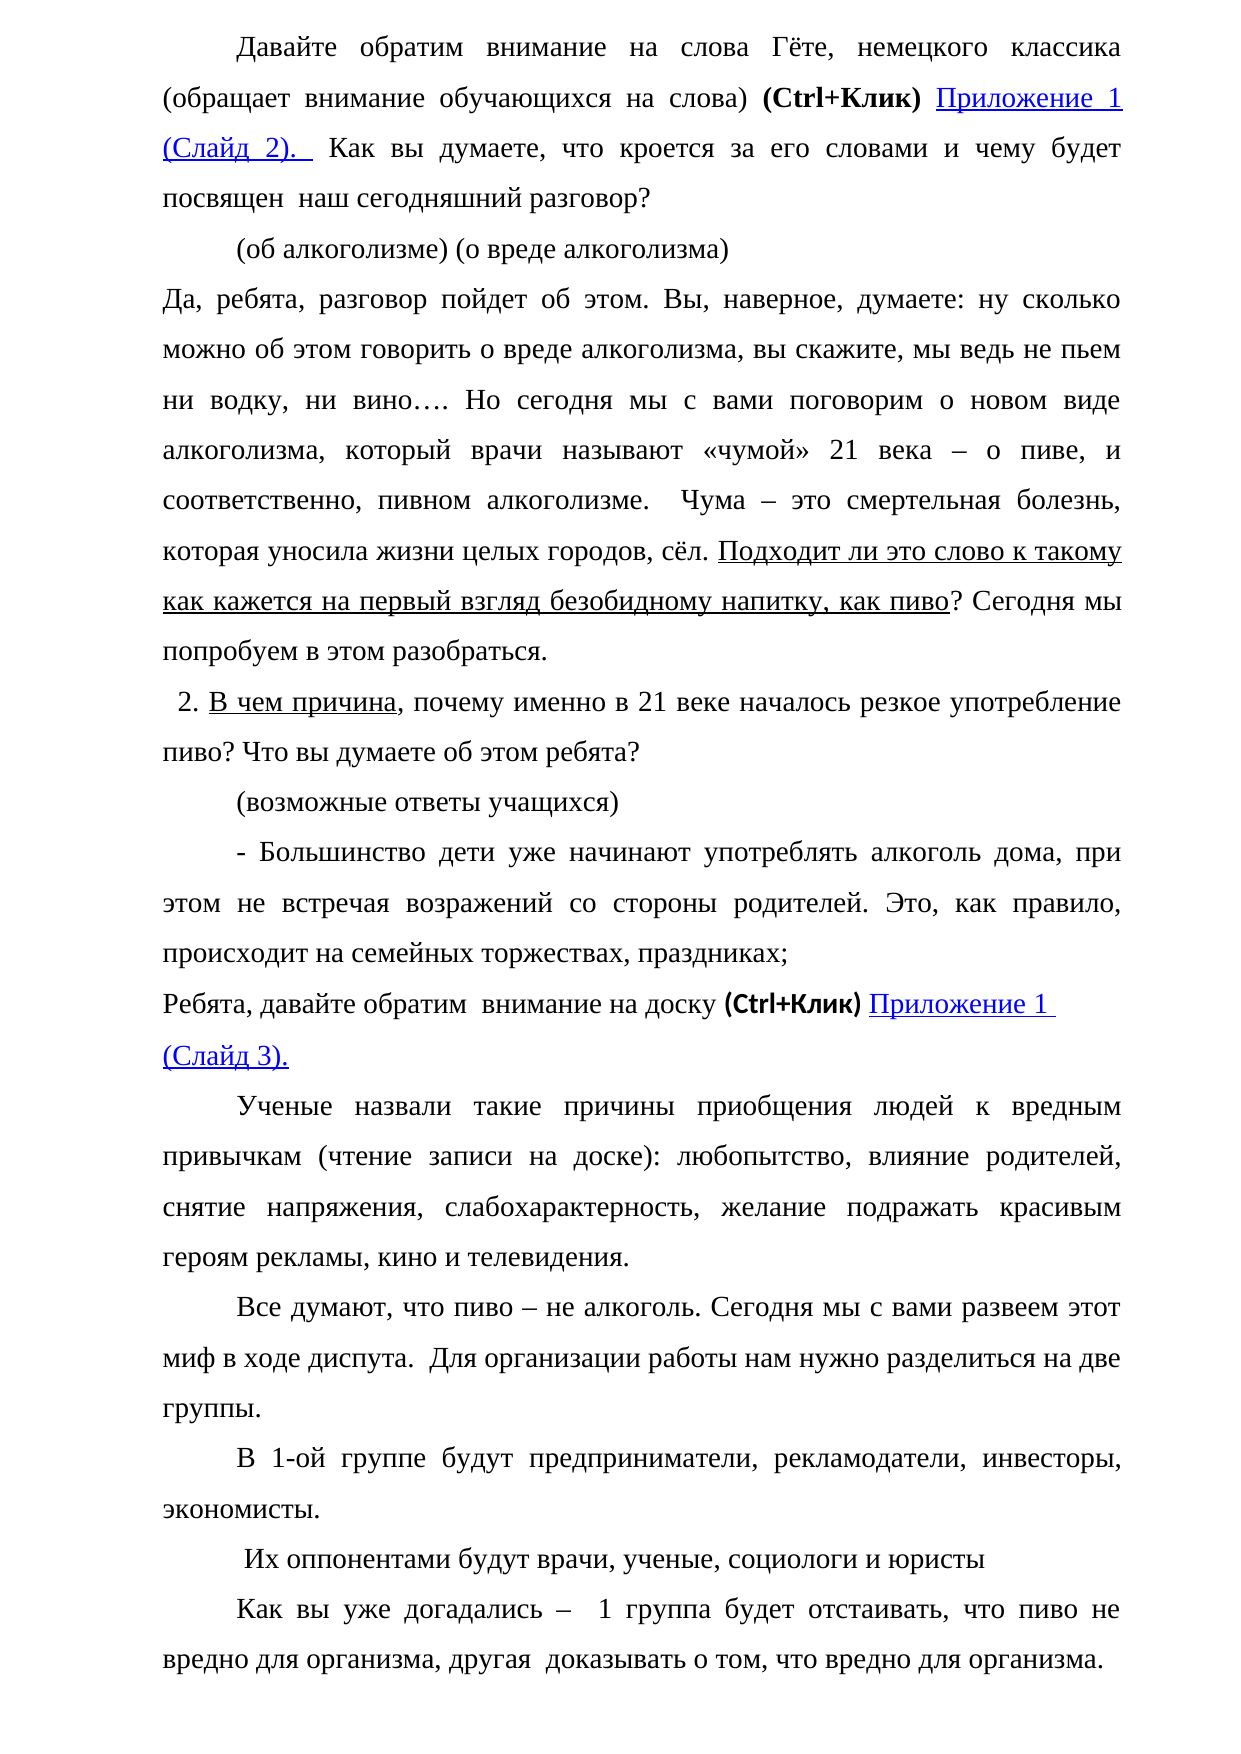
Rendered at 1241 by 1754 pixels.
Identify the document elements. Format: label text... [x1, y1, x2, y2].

text Все думают, что пиво – не алкоголь. Сегодня мы с вами развеем этот миф в ходе диспута. Для организации работы нам нужно разделиться на две группы. [162, 1289, 1122, 1424]
text Ученые назвали такие причины приобщения людей к вредным привычкам (чтение записи на доске): любопытство, влияние родителей, снятие напряжения, слабохарактерность, желание подражать красивым героям рекламы, кино и телевидения. [162, 1088, 1122, 1273]
text Ребята, давайте обратим внимание на доску (Ctrl+Клик) Приложение 1 (Слайд 3). [162, 986, 1122, 1071]
text (об алкоголизме) (о вреде алкоголизма) [162, 231, 1122, 264]
text Да, ребята, разговор пойдет об этом. Вы, наверное, думаете: ну сколько можно об этом говорить о вреде алкоголизма, вы скажите, мы ведь не пьем ни водку, ни вино…. Но сегодня мы с вами поговорим о новом виде алкоголизма, который врачи называют «чумой» 21 века – о пиве, и соответственно, пивном алкоголизме. Чума – это смертельная болезнь, которая уносила жизни целых городов, сёл. Подходит ли это слово к такому как кажется на первый взгляд безобидному напитку, как пиво? Сегодня мы попробуем в этом разобраться. [162, 281, 1122, 667]
text Как вы уже догадались – 1 группа будет отстаивать, что пиво не вредно для организма, другая доказывать о том, что вредно для организма. [162, 1591, 1122, 1675]
text - Большинство дети уже начинают употреблять алкоголь дома, при этом не встречая возражений со стороны родителей. Это, как правило, происходит на семейных торжествах, праздниках; [162, 834, 1122, 969]
text Их оппонентами будут врачи, ученые, социологи и юристы [162, 1541, 1122, 1574]
text (возможные ответы учащихся) [162, 784, 1122, 818]
text В 1-ой группе будут предприниматели, рекламодатели, инвесторы, экономисты. [162, 1440, 1122, 1524]
text 2. В чем причина, почему именно в 21 веке началось резкое употребление пиво? Что вы думаете об этом ребята? [162, 684, 1122, 767]
text Давайте обратим внимание на слова Гёте, немецкого классика (обращает внимание обучающихся на слова) (Ctrl+Клик) Приложение 1 (Слайд 2). Как вы думаете, что кроется за его словами и чему будет посвящен наш сегодняшний разговор? [162, 29, 1122, 214]
